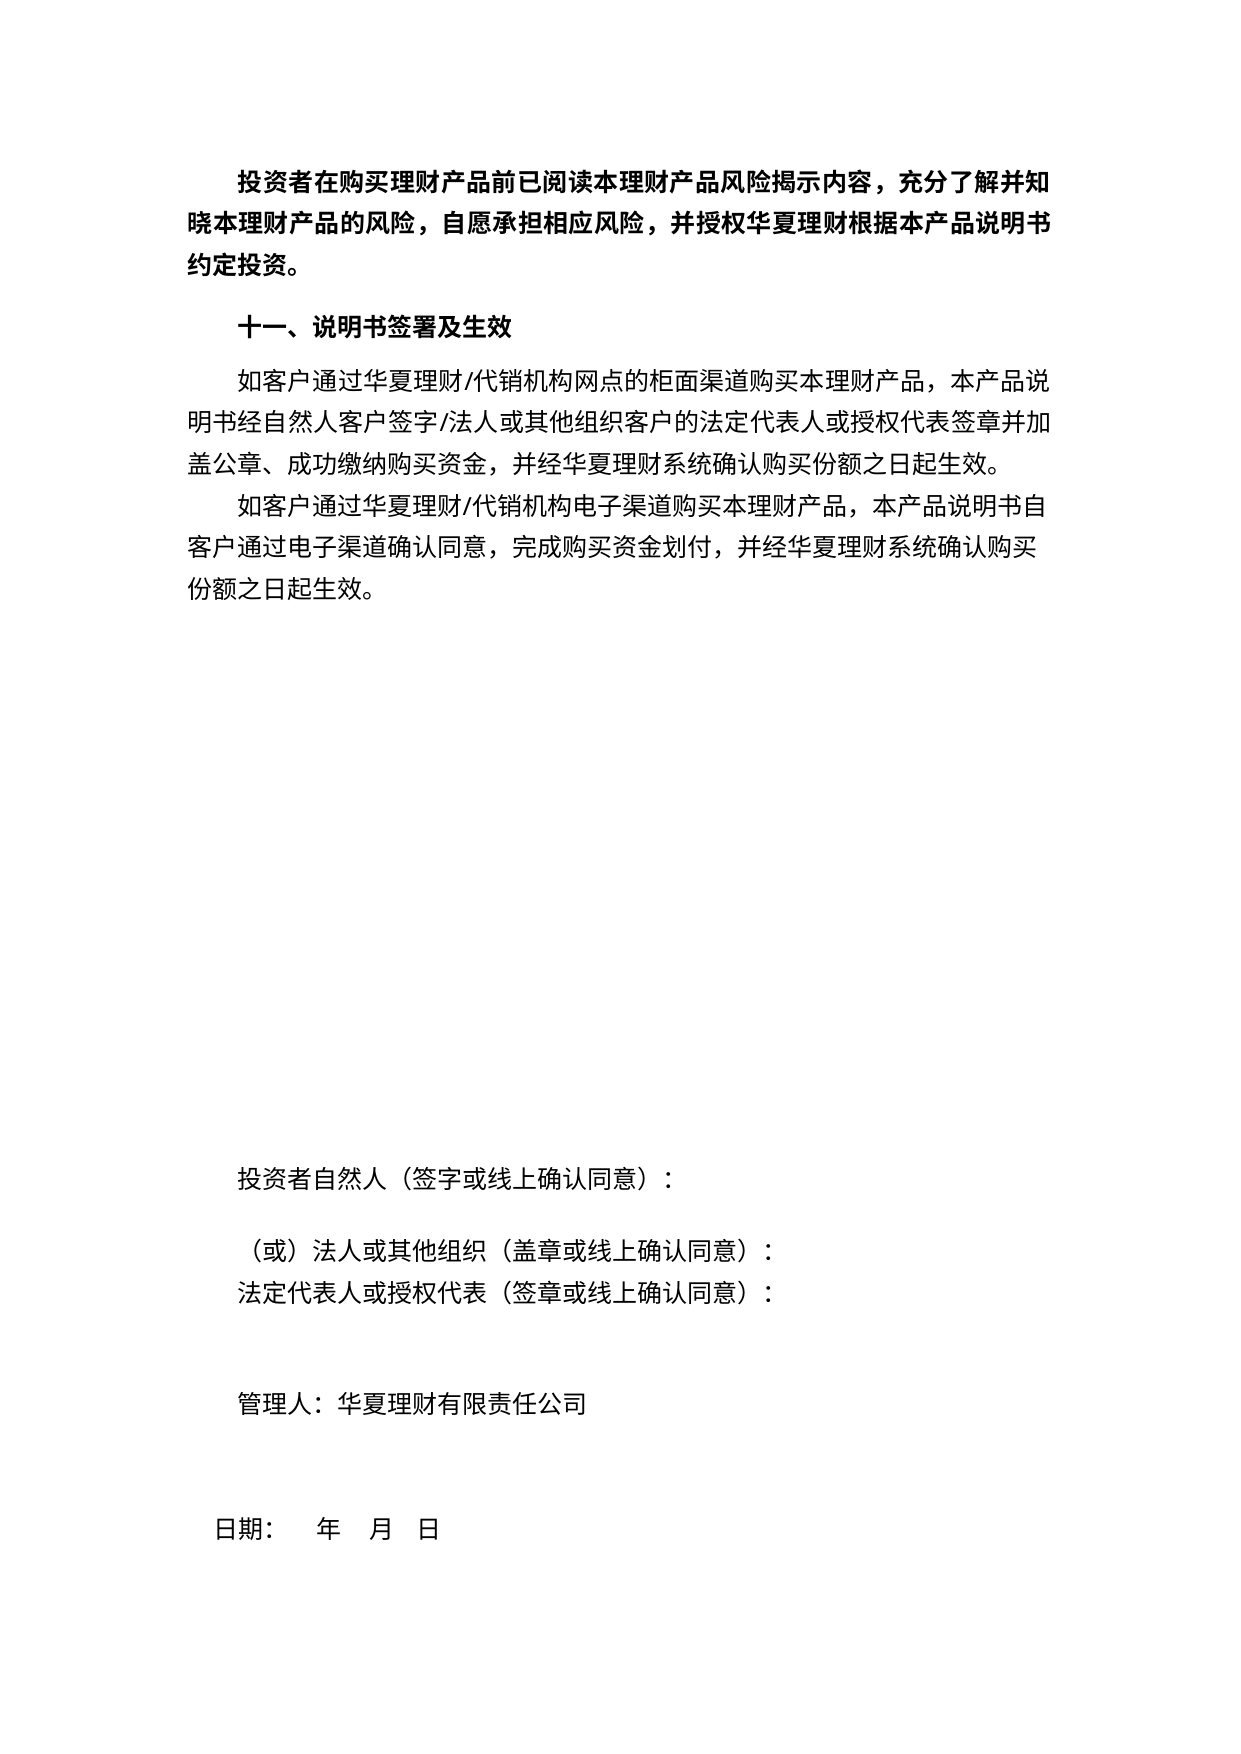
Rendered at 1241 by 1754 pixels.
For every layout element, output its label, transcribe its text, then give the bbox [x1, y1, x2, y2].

text 如客户通过华夏理财/代销机构网点的柜面渠道购买本理财产品，本产品说明书经自然人客户签字/法人或其他组织客户的法定代表人或授权代表签章并加盖公章、成功缴纳购买资金，并经华夏理财系统确认购买份额之日起生效。 [187, 361, 1053, 481]
text 管理人：华夏理财有限责任公司 [187, 1384, 1053, 1421]
text 法定代表人或授权代表（签章或线上确认同意）： [187, 1273, 1053, 1309]
text （或）法人或其他组织（盖章或线上确认同意）： [187, 1231, 1053, 1268]
text 投资者自然人（签字或线上确认同意）： [187, 1159, 1053, 1196]
text 日期： 年 月 日 [187, 1495, 1053, 1560]
text 如客户通过华夏理财/代销机构电子渠道购买本理财产品，本产品说明书自客户通过电子渠道确认同意，完成购买资金划付，并经华夏理财系统确认购买份额之日起生效。 [187, 486, 1053, 606]
text 投资者在购买理财产品前已阅读本理财产品风险揭示内容，充分了解并知晓本理财产品的风险，自愿承担相应风险，并授权华夏理财根据本产品说明书约定投资。 [187, 162, 1053, 282]
text 十一、说明书签署及生效 [187, 303, 1053, 345]
